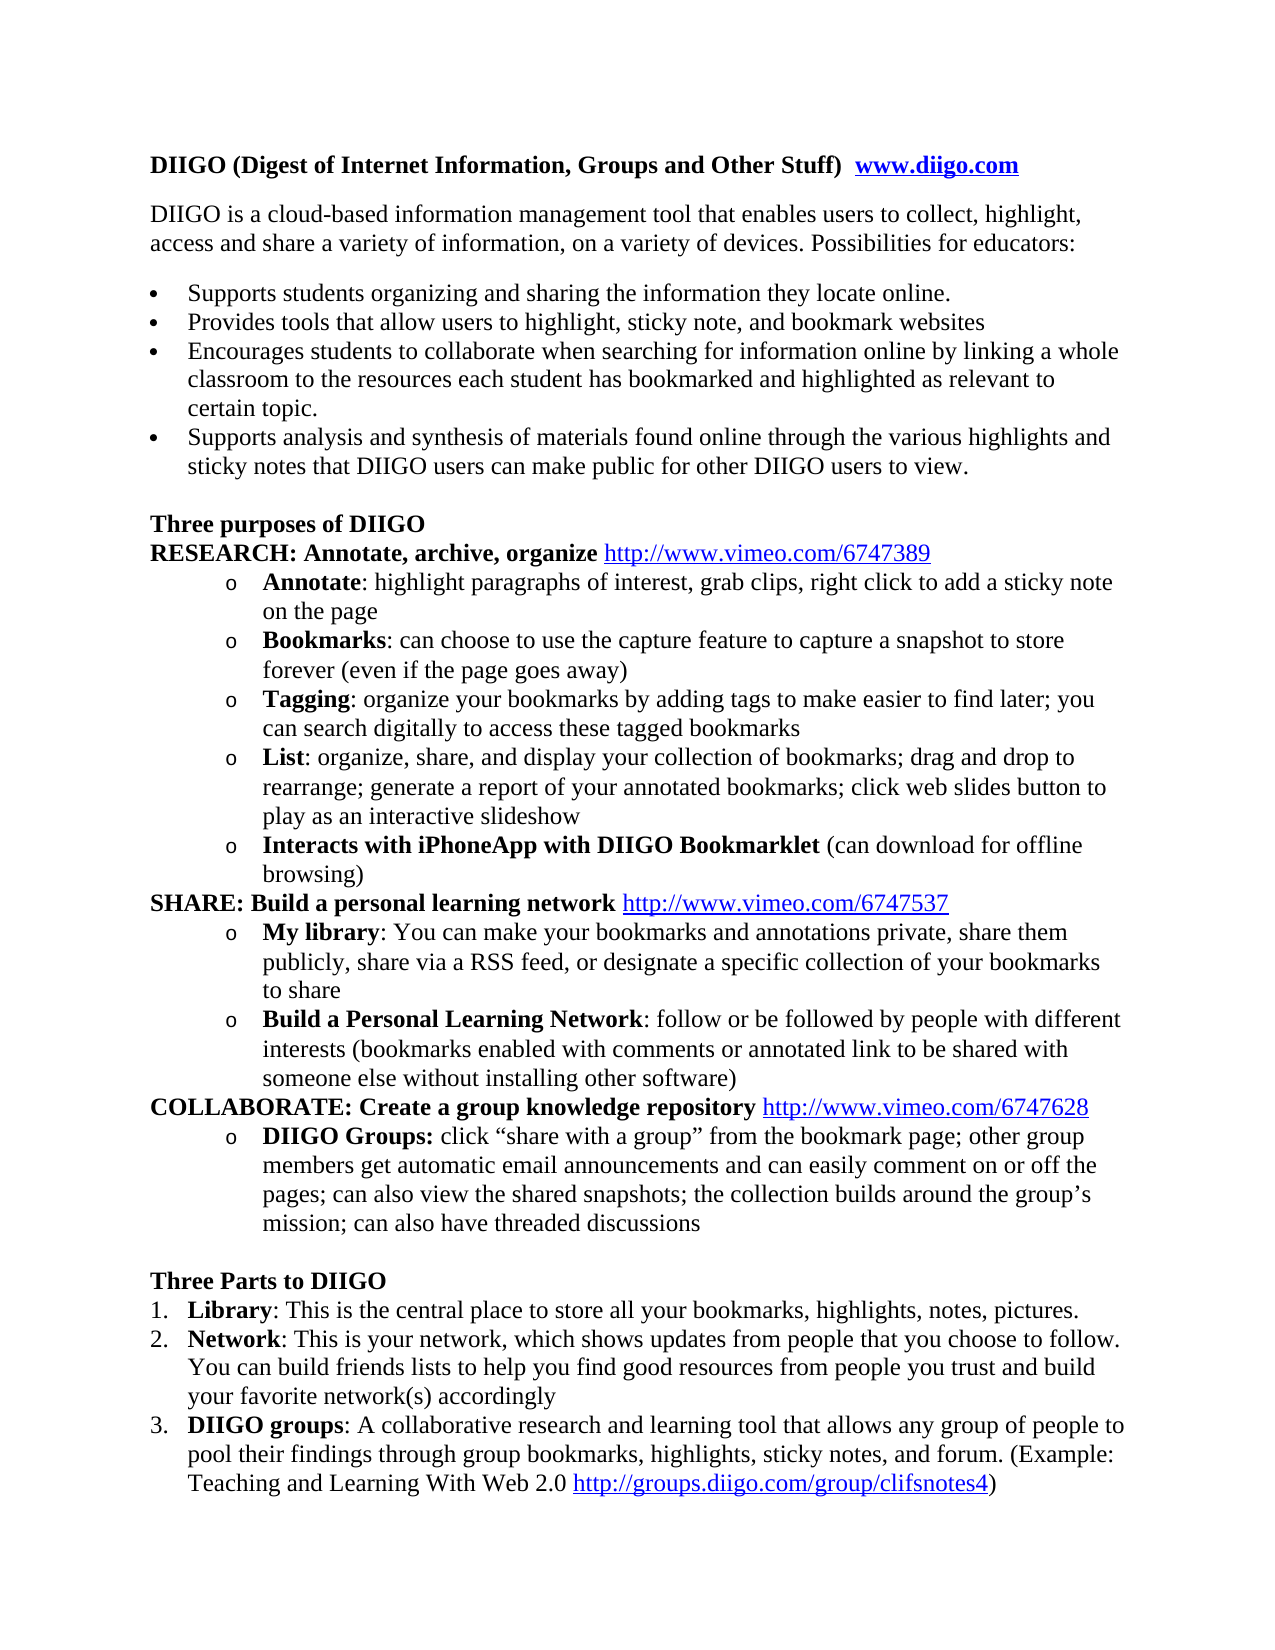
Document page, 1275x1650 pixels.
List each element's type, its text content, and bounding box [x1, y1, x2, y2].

list My library: You can make your bookmarks and annotations private, share them publicly, share via a RSS feed, or designate a specific collection of your bookmarks to share [225, 917, 1125, 1004]
text DIIGO (Digest of Internet Information, Groups and Other Stuff) www.diigo.com [150, 150, 1125, 179]
list Annotate: highlight paragraphs of interest, grab clips, right click to add a sticky note on the page [225, 567, 1125, 625]
text COLLABORATE: Create a group knowledge repository http://www.vimeo.com/6747628 [150, 1092, 1125, 1121]
text Three Parts to DIIGO [150, 1266, 1125, 1294]
text DIIGO is a cloud-based information management tool that enables users to collect, highlight, access and share a variety of information, on a variety of devices. Possibilities for educators: [150, 199, 1125, 257]
subtitle Library: This is the central place to store all your bookmarks, highlights, notes, pictures. [150, 1295, 1125, 1323]
list Interacts with iPhoneApp with DIIGO Bookmarklet (can download for offline browsing) [225, 830, 1125, 888]
list Supports analysis and synthesis of materials found online through the various highlights and sticky notes that DIIGO users can make public for other DIIGO users to view. [150, 422, 1125, 480]
subtitle Network: This is your network, which shows updates from people that you choose to follow. You can build friends lists to help you find good resources from people you trust and build your favorite network(s) accordingly [150, 1324, 1125, 1410]
list Build a Personal Learning Network: follow or be followed by people with different interests (bookmarks enabled with comments or annotated link to be shared with someone else without installing other software) [225, 1004, 1125, 1092]
list Bookmarks: can choose to use the capture feature to capture a snapshot to store forever (even if the page goes away) [225, 625, 1125, 684]
subtitle DIIGO groups: A collaborative research and learning tool that allows any group of people to pool their findings through group bookmarks, highlights, sticky notes, and forum. (Example: Teaching and Learning With Web 2.0 http://groups.diigo.com/group/clifsnotes4) [150, 1410, 1125, 1496]
list DIIGO Groups: click “share with a group” from the bookmark page; other group members get automatic email announcements and can easily comment on or off the pages; can also view the shared snapshots; the collection builds around the group’s mission; can also have threaded discussions [225, 1121, 1125, 1237]
text Three purposes of DIIGO [150, 509, 1125, 538]
list Provides tools that allow users to highlight, sticky note, and bookmark websites [150, 307, 1125, 336]
list Encourages students to collaborate when searching for information online by linking a whole classroom to the resources each student has bookmarked and highlighted as relevant to certain topic. [150, 336, 1125, 422]
text SHARE: Build a personal learning network http://www.vimeo.com/6747537 [150, 888, 1125, 917]
list Supports students organizing and sharing the information they locate online. [150, 278, 1125, 307]
text RESEARCH: Annotate, archive, organize http://www.vimeo.com/6747389 [150, 538, 1125, 567]
list Tagging: organize your bookmarks by adding tags to make easier to find later; you can search digitally to access these tagged bookmarks [225, 684, 1125, 742]
list List: organize, share, and display your collection of bookmarks; drag and drop to rearrange; generate a report of your annotated bookmarks; click web slides button to play as an interactive slideshow [225, 742, 1125, 829]
